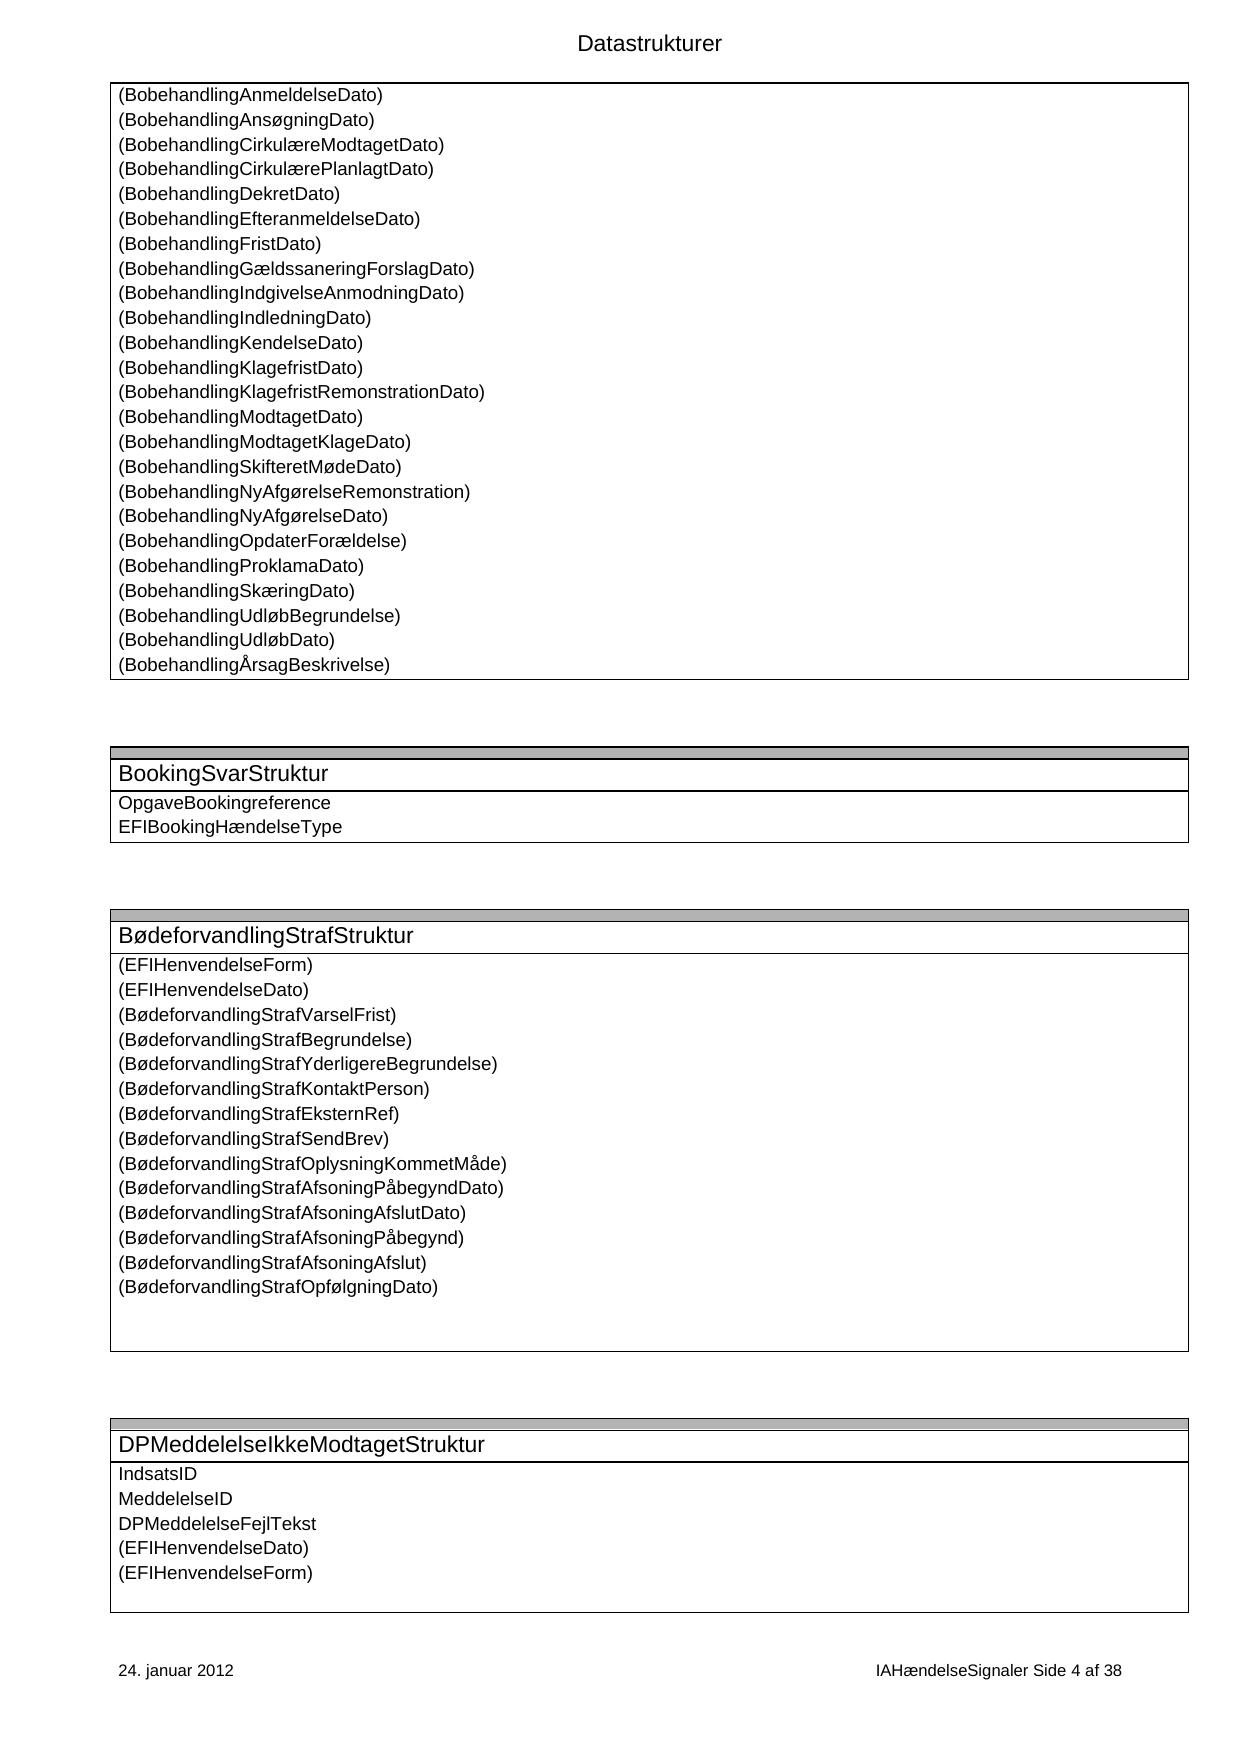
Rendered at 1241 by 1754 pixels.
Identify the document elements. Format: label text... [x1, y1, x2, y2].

table_cell IndsatsID MeddelelseID DPMeddelelseFejlTekst (EFIHenvendelseDato) (EFIHenvendelseForm) [111, 1463, 1188, 1612]
table_cell BookingSvarStruktur [111, 760, 1188, 790]
table_cell DPMeddelelseIkkeModtagetStruktur [111, 1431, 1188, 1461]
table_header [111, 1419, 1188, 1429]
table_cell OpgaveBookingreference EFIBookingHændelseType [111, 792, 1188, 842]
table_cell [111, 84, 1188, 679]
table_cell (EFIHenvendelseForm) (EFIHenvendelseDato) (BødeforvandlingStrafVarselFrist) (BødeforvandlingStrafBegrundelse) (BødeforvandlingStrafYderligereBegrundelse) (BødeforvandlingStrafKontaktPerson) (BødeforvandlingStrafEksternRef) (BødeforvandlingStrafSendBrev) (BødeforvandlingStrafOplysningKommetMåde) (BødeforvandlingStrafAfsoningPåbegyndDato) (BødeforvandlingStrafAfsoningAfslutDato) (BødeforvandlingStrafAfsoningPåbegynd) (BødeforvandlingStrafAfsoningAfslut) (BødeforvandlingStrafOpfølgningDato) [111, 954, 1188, 1351]
table_header [111, 748, 1188, 758]
table_cell BødeforvandlingStrafStruktur [111, 922, 1188, 952]
table_header [111, 910, 1188, 921]
